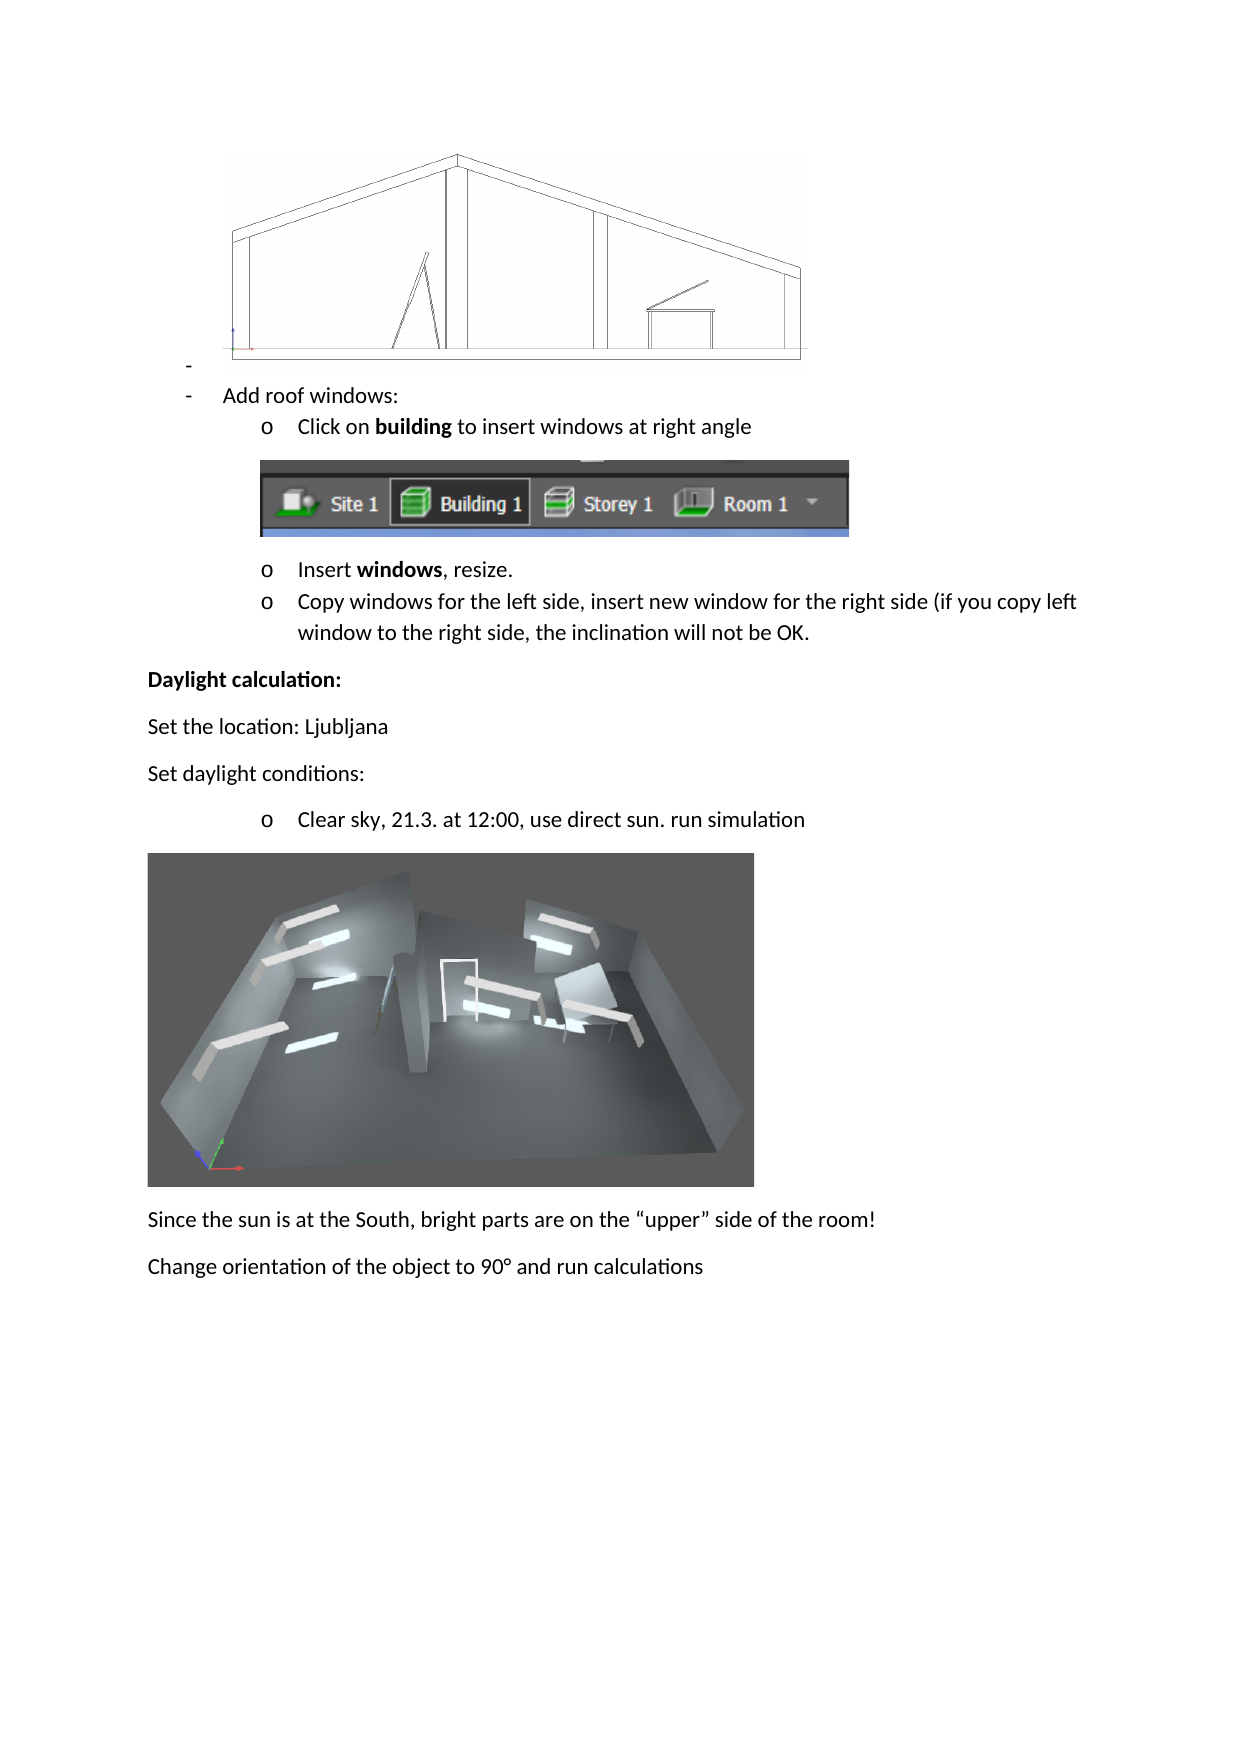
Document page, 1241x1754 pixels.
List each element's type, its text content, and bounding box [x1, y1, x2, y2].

text Daylight calculation: [148, 665, 1093, 693]
list Copy windows for the left side, insert new window for the right side (if you copy left window to the right side, the inclination will not be OK. [260, 587, 1093, 646]
list Clear sky, 21.3. at 12:00, use direct sun. run simulation [260, 806, 1093, 835]
picture [222, 147, 809, 374]
list Insert windows, resize. [260, 555, 1093, 584]
text Set the location: Ljubljana [148, 712, 1093, 740]
text Set daylight conditions: [148, 759, 1093, 787]
list Click on building to insert windows at right angle [260, 412, 1093, 441]
text Since the sun is at the South, bright parts are on the “upper” side of the room! [148, 1205, 1093, 1233]
list Add roof windows: [185, 382, 1093, 409]
picture [260, 460, 850, 537]
text Change orientation of the object to 90° and run calculations [148, 1252, 1093, 1280]
picture [147, 853, 755, 1187]
